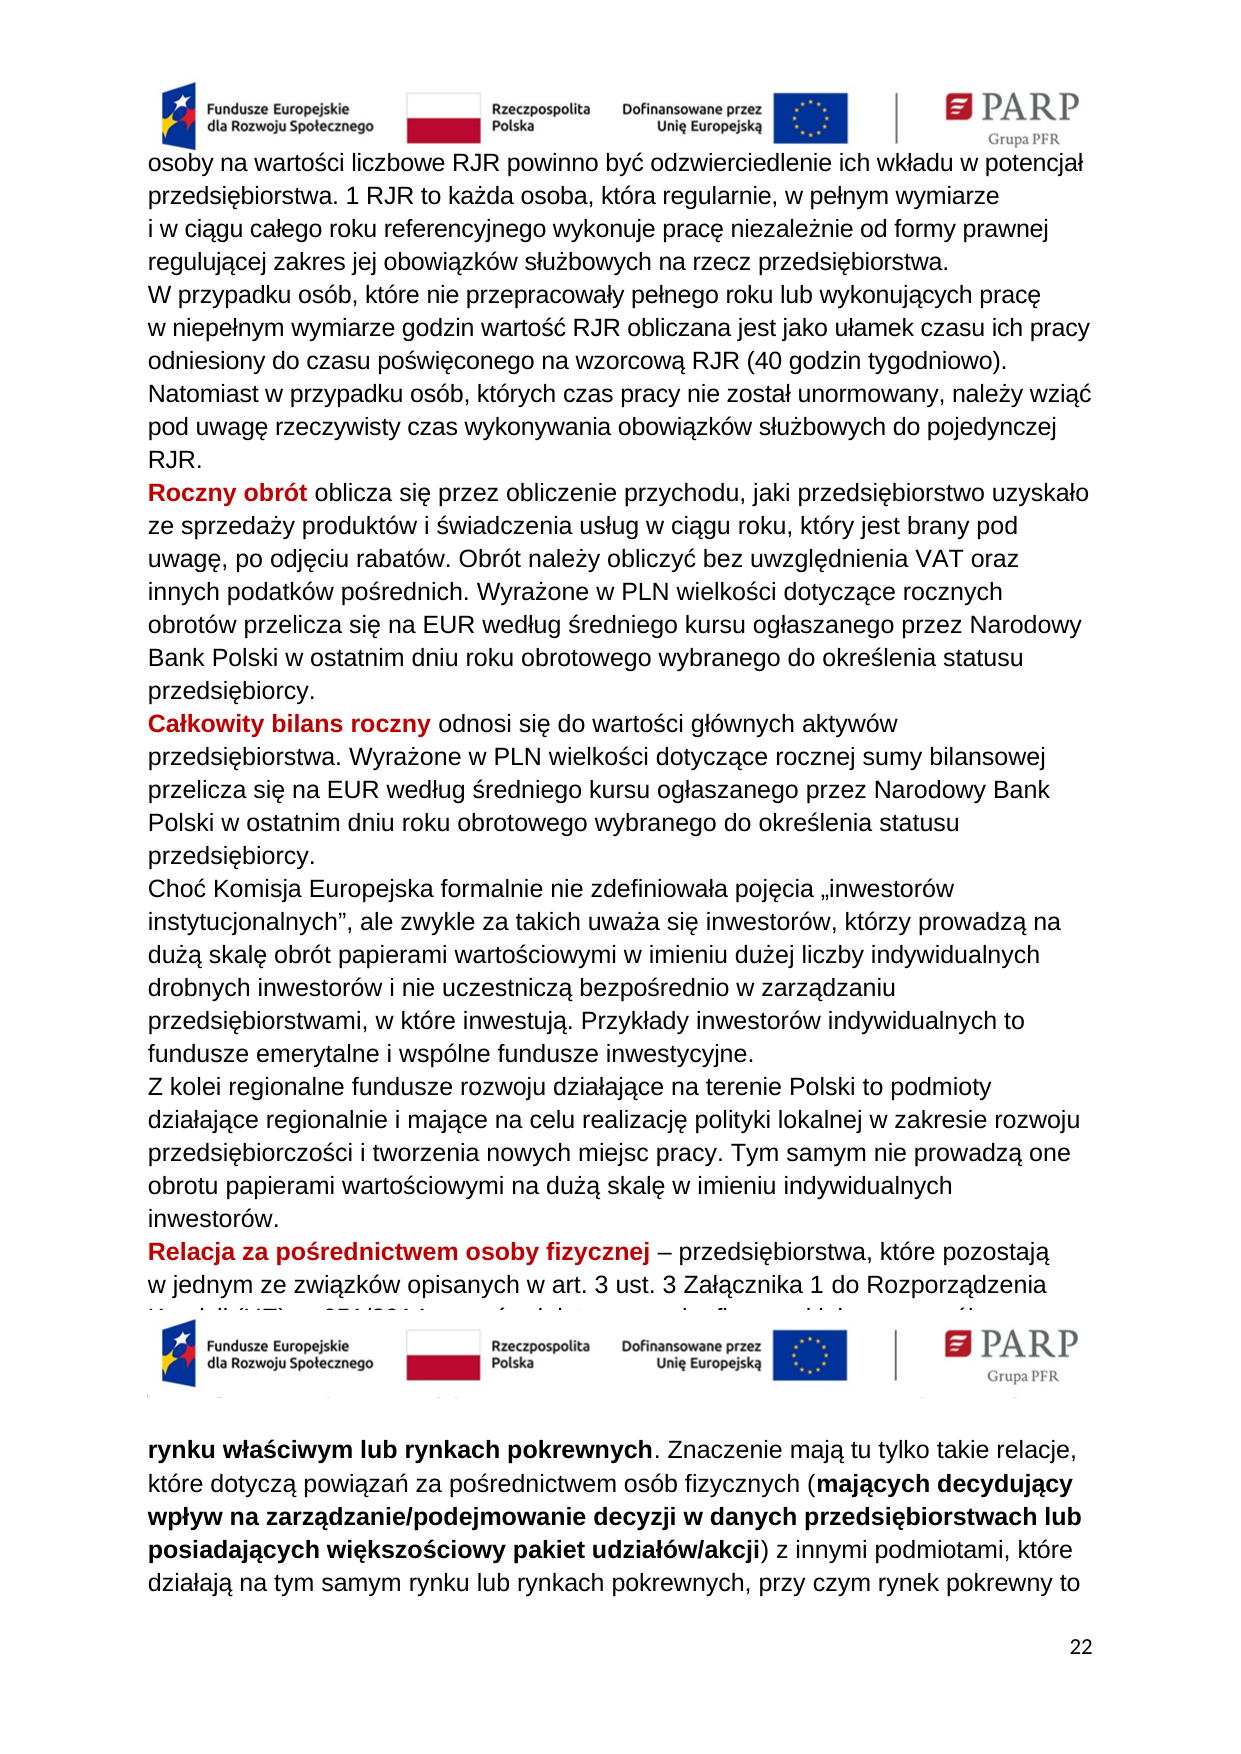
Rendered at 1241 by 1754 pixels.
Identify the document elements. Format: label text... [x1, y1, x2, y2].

text Relacja za pośrednictwem osoby fizycznej – przedsiębiorstwa, które pozostają w jednym ze związków opisanych w art. 3 ust. 3 Załącznika 1 do Rozporządzenia Komisji (UE) nr 651/2014 za pośrednictwem osoby fizycznej lub grupy osób fizycznych działających wspólnie również uznaje się za przedsiębiorstwa powiązane, jeżeli prowadzą one swoją działalność lub część działalności na tym samym [148, 1237, 1092, 1310]
picture [147, 1310, 1093, 1397]
text Roczny obrót oblicza się przez obliczenie przychodu, jaki przedsiębiorstwo uzyskało ze sprzedaży produktów i świadczenia usług w ciągu roku, który jest brany pod uwagę, po odjęciu rabatów. Obrót należy obliczyć bez uwzględnienia VAT oraz innych podatków pośrednich. Wyrażone w PLN wielkości dotyczące rocznych obrotów przelicza się na EUR według średniego kursu ogłaszanego przez Narodowy Bank Polski w ostatnim dniu roku obrotowego wybranego do określenia statusu przedsiębiorcy. [148, 478, 1092, 705]
text Całkowity bilans roczny odnosi się do wartości głównych aktywów przedsiębiorstwa. Wyrażone w PLN wielkości dotyczące rocznej sumy bilansowej przelicza się na EUR według średniego kursu ogłaszanego przez Narodowy Bank Polski w ostatnim dniu roku obrotowego wybranego do określenia statusu przedsiębiorcy. [148, 709, 1092, 870]
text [148, 148, 1092, 474]
text Z kolei regionalne fundusze rozwoju działające na terenie Polski to podmioty działające regionalnie i mające na celu realizację polityki lokalnej w zakresie rozwoju przedsiębiorczości i tworzenia nowych miejsc pracy. Tym samym nie prowadzą one obrotu papierami wartościowymi na dużą skalę w imieniu indywidualnych inwestorów. [148, 1072, 1092, 1233]
picture [147, 73, 1093, 160]
text Choć Komisja Europejska formalnie nie zdefiniowała pojęcia „inwestorów instytucjonalnych”, ale zwykle za takich uważa się inwestorów, którzy prowadzą na dużą skalę obrót papierami wartościowymi w imieniu dużej liczby indywidualnych drobnych inwestorów i nie uczestniczą bezpośrednio w zarządzaniu przedsiębiorstwami, w które inwestują. Przykłady inwestorów indywidualnych to fundusze emerytalne i wspólne fundusze inwestycyjne. [148, 874, 1092, 1068]
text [148, 1436, 1092, 1596]
